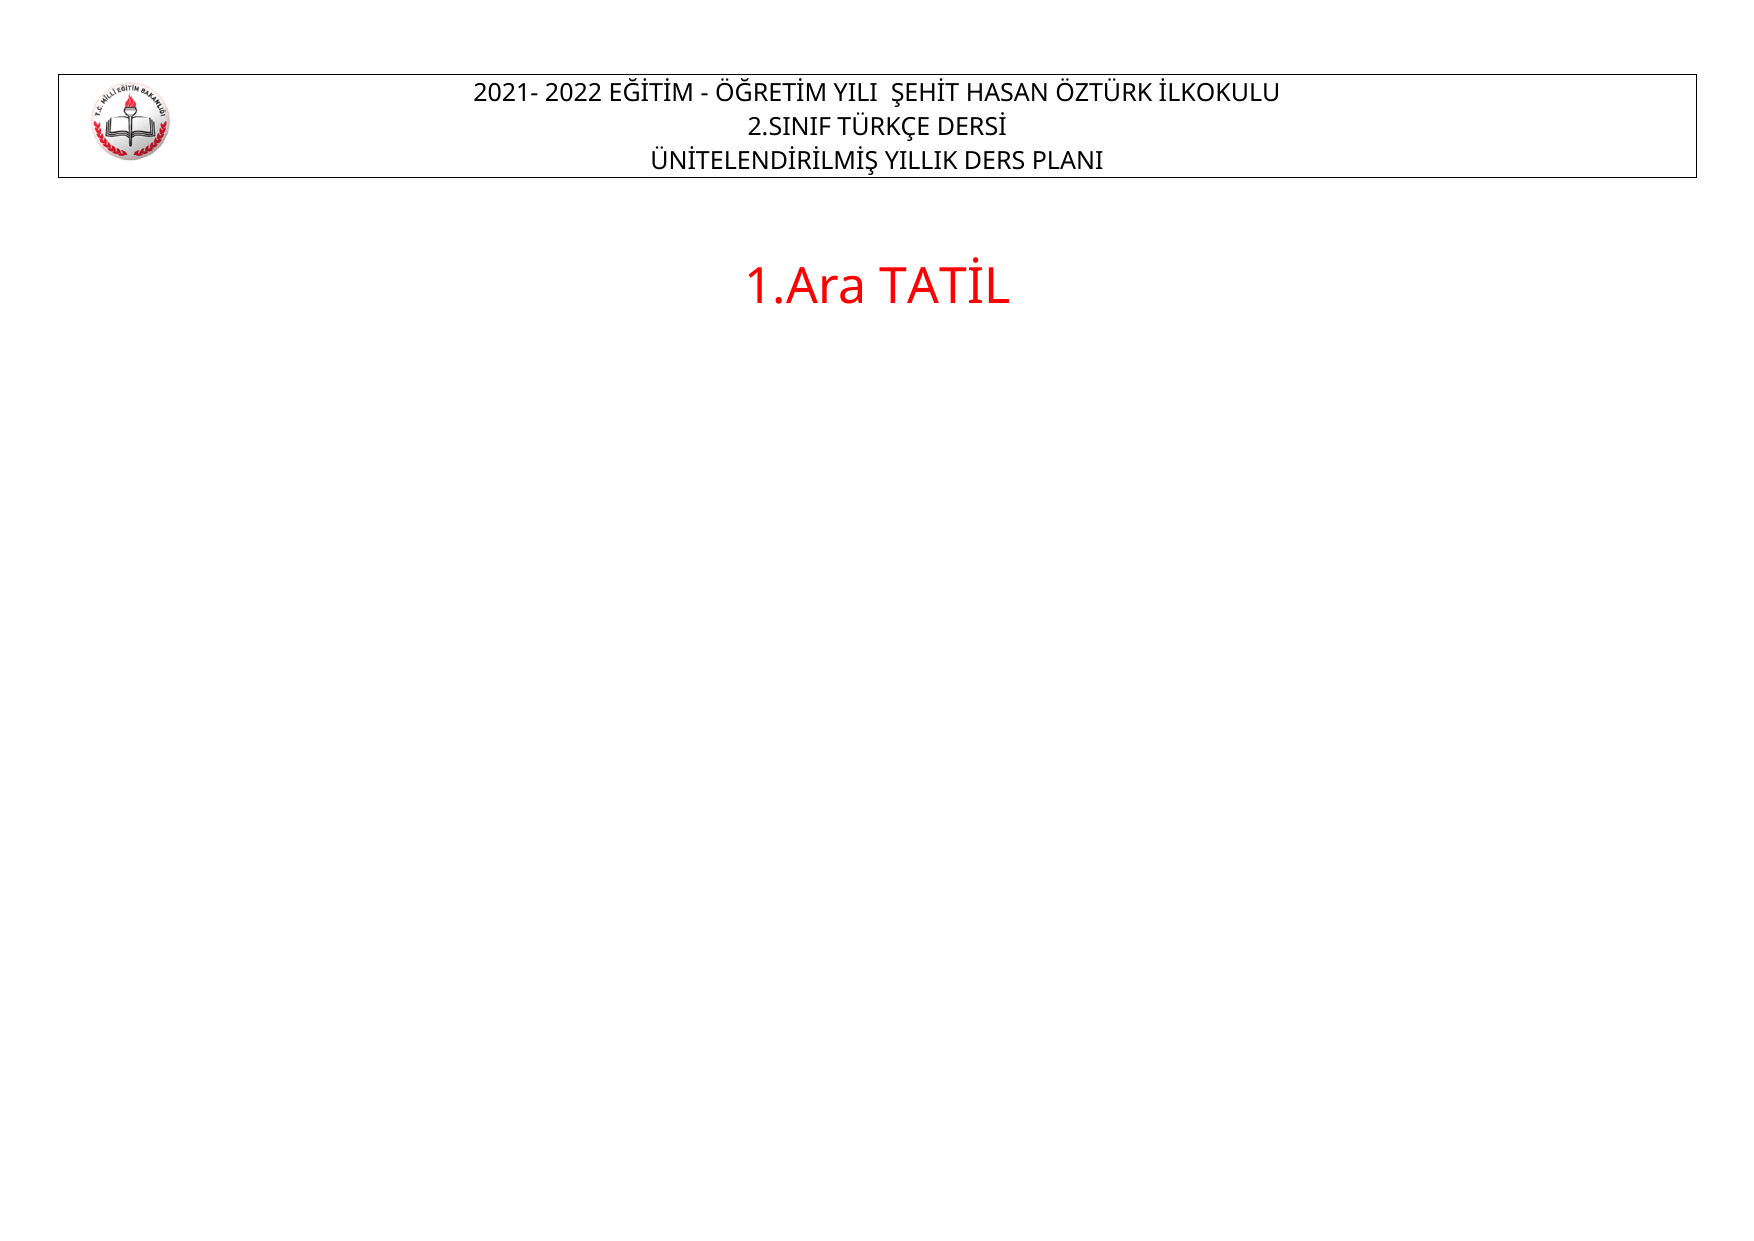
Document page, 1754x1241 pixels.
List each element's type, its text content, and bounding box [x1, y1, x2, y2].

text 1.Ara TATİL [59, 250, 1695, 318]
picture [85, 77, 175, 167]
